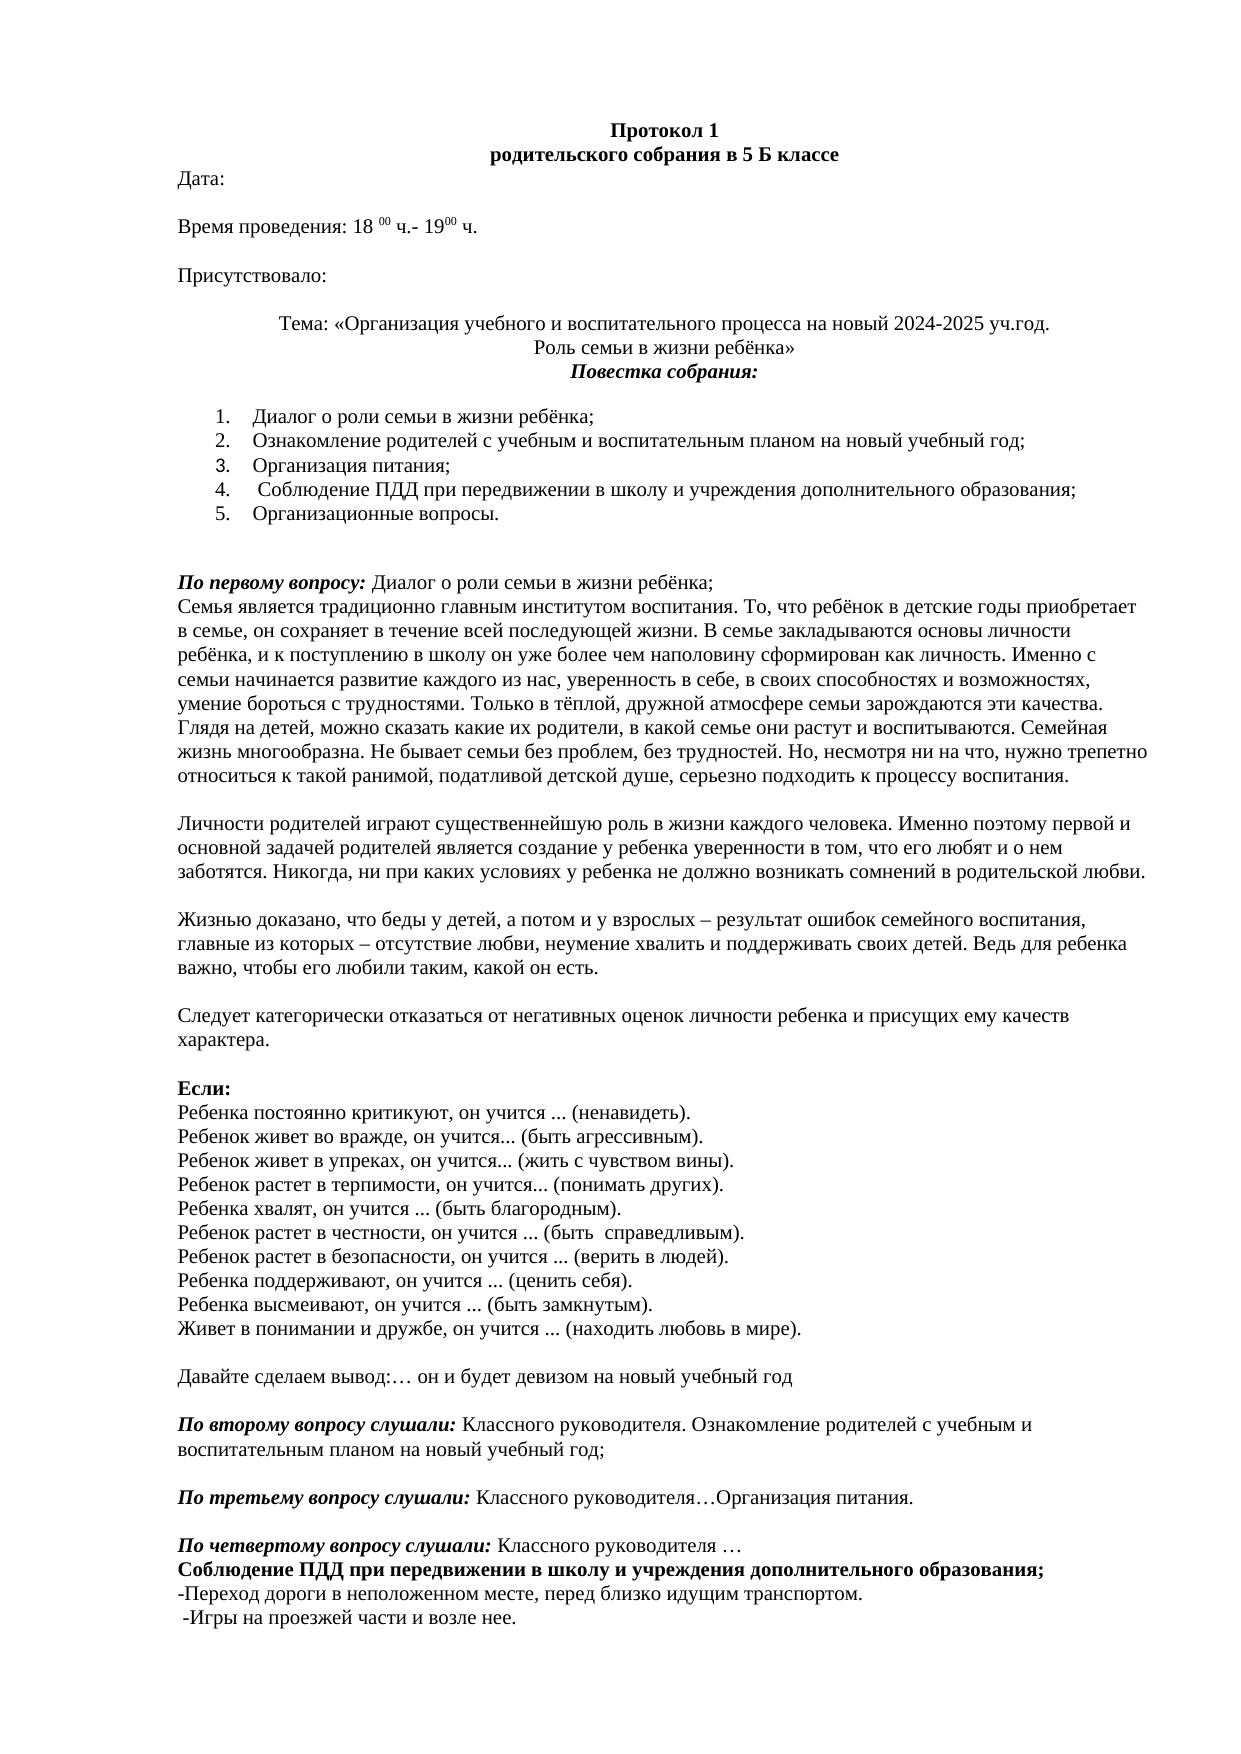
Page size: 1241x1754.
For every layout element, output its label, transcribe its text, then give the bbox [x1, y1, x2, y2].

text По первому вопросу: Диалог о роли семьи в жизни ребёнка; [177, 570, 1152, 594]
text По третьему вопросу слушали: Классного руководителя…Организация питания. [177, 1484, 1152, 1509]
text Присутствовало: [177, 262, 1152, 287]
text Ребенок растет в терпимости, он учится... (понимать других). [177, 1172, 1152, 1196]
text По второму вопросу слушали: Классного руководителя. Ознакомление родителей с учебным и воспитательным планом на новый учебный год; [177, 1412, 1152, 1461]
text Протокол 1 [177, 118, 1152, 142]
text Ребенка высмеивают, он учится ... (быть замкнутым). [177, 1292, 1152, 1316]
text По четвертому вопросу слушали: Классного руководителя … [177, 1533, 1152, 1557]
text Ребенок растет в честности, он учится ... (быть справедливым). [177, 1220, 1152, 1244]
text Следует категорически отказаться от негативных оценок личности ребенка и присущих ему качеств характера. [177, 1003, 1152, 1051]
text Семья является традиционно главным институтом воспитания. То, что ребёнок в детские годы приобретает в семье, он сохраняет в течение всей последующей жизни. В семье закладываются основы личности ребёнка, и к поступлению в школу он уже более чем наполовину сформирован как личность. Именно с семьи начинается развитие каждого из нас, уверенность в себе, в своих способностях и возможностях, умение бороться с трудностями. Только в тёплой, дружной атмосфере семьи зарождаются эти качества. Глядя на детей, можно сказать какие их родители, в какой семье они растут и воспитываются. Семейная жизнь многообразна. Не бывает семьи без проблем, без трудностей. Но, несмотря ни на что, нужно трепетно относиться к такой ранимой, податливой детской душе, серьезно подходить к процессу воспитания. [177, 594, 1152, 787]
text -Переход дороги в неположенном месте, перед близко идущим транспортом. [177, 1581, 1152, 1605]
text Живет в понимании и дружбе, он учится ... (находить любовь в мире). [177, 1316, 1152, 1340]
list Организационные вопросы. [215, 501, 1152, 525]
text Ребенка постоянно критикуют, он учится ... (ненавидеть). [177, 1099, 1152, 1124]
text Тема: «Организация учебного и воспитательного процесса на новый 2024-2025 уч.год. [177, 311, 1152, 335]
text Соблюдение ПДД при передвижении в школу и учреждения дополнительного образования; [177, 1557, 1152, 1581]
text -Игры на проезжей части и возле нее. [177, 1605, 1152, 1629]
list Организация питания; [215, 452, 1152, 477]
list Соблюдение ПДД при передвижении в школу и учреждения дополнительного образования; [215, 477, 1152, 501]
text родительского собрания в 5 Б классе [177, 142, 1152, 166]
text Время проведения: 18 00 ч.- 1900 ч. [177, 214, 1152, 238]
text Если: [177, 1076, 1152, 1099]
text Ребенка поддерживают, он учится ... (ценить себя). [177, 1268, 1152, 1292]
text Повестка собрания: [177, 359, 1152, 383]
text Давайте сделаем вывод:… он и будет девизом на новый учебный год [177, 1364, 1152, 1388]
text Дата: [177, 166, 1152, 190]
text Ребенок живет во вражде, он учится... (быть агрессивным). [177, 1124, 1152, 1148]
text Ребенок растет в безопасности, он учится ... (верить в людей). [177, 1244, 1152, 1268]
list Ознакомление родителей с учебным и воспитательным планом на новый учебный год; [215, 428, 1152, 452]
list Диалог о роли семьи в жизни ребёнка; [215, 404, 1152, 428]
text Ребенка хвалят, он учится ... (быть благородным). [177, 1196, 1152, 1220]
text Роль семьи в жизни ребёнка» [177, 335, 1152, 359]
text Ребенок живет в упреках, он учится... (жить с чувством вины). [177, 1148, 1152, 1172]
text Жизнью доказано, что беды у детей, а потом и у взрослых – результат ошибок семейного воспитания, главные из которых – отсутствие любви, неумение хвалить и поддерживать своих детей. Ведь для ребенка важно, чтобы его любили таким, какой он есть. [177, 907, 1152, 979]
